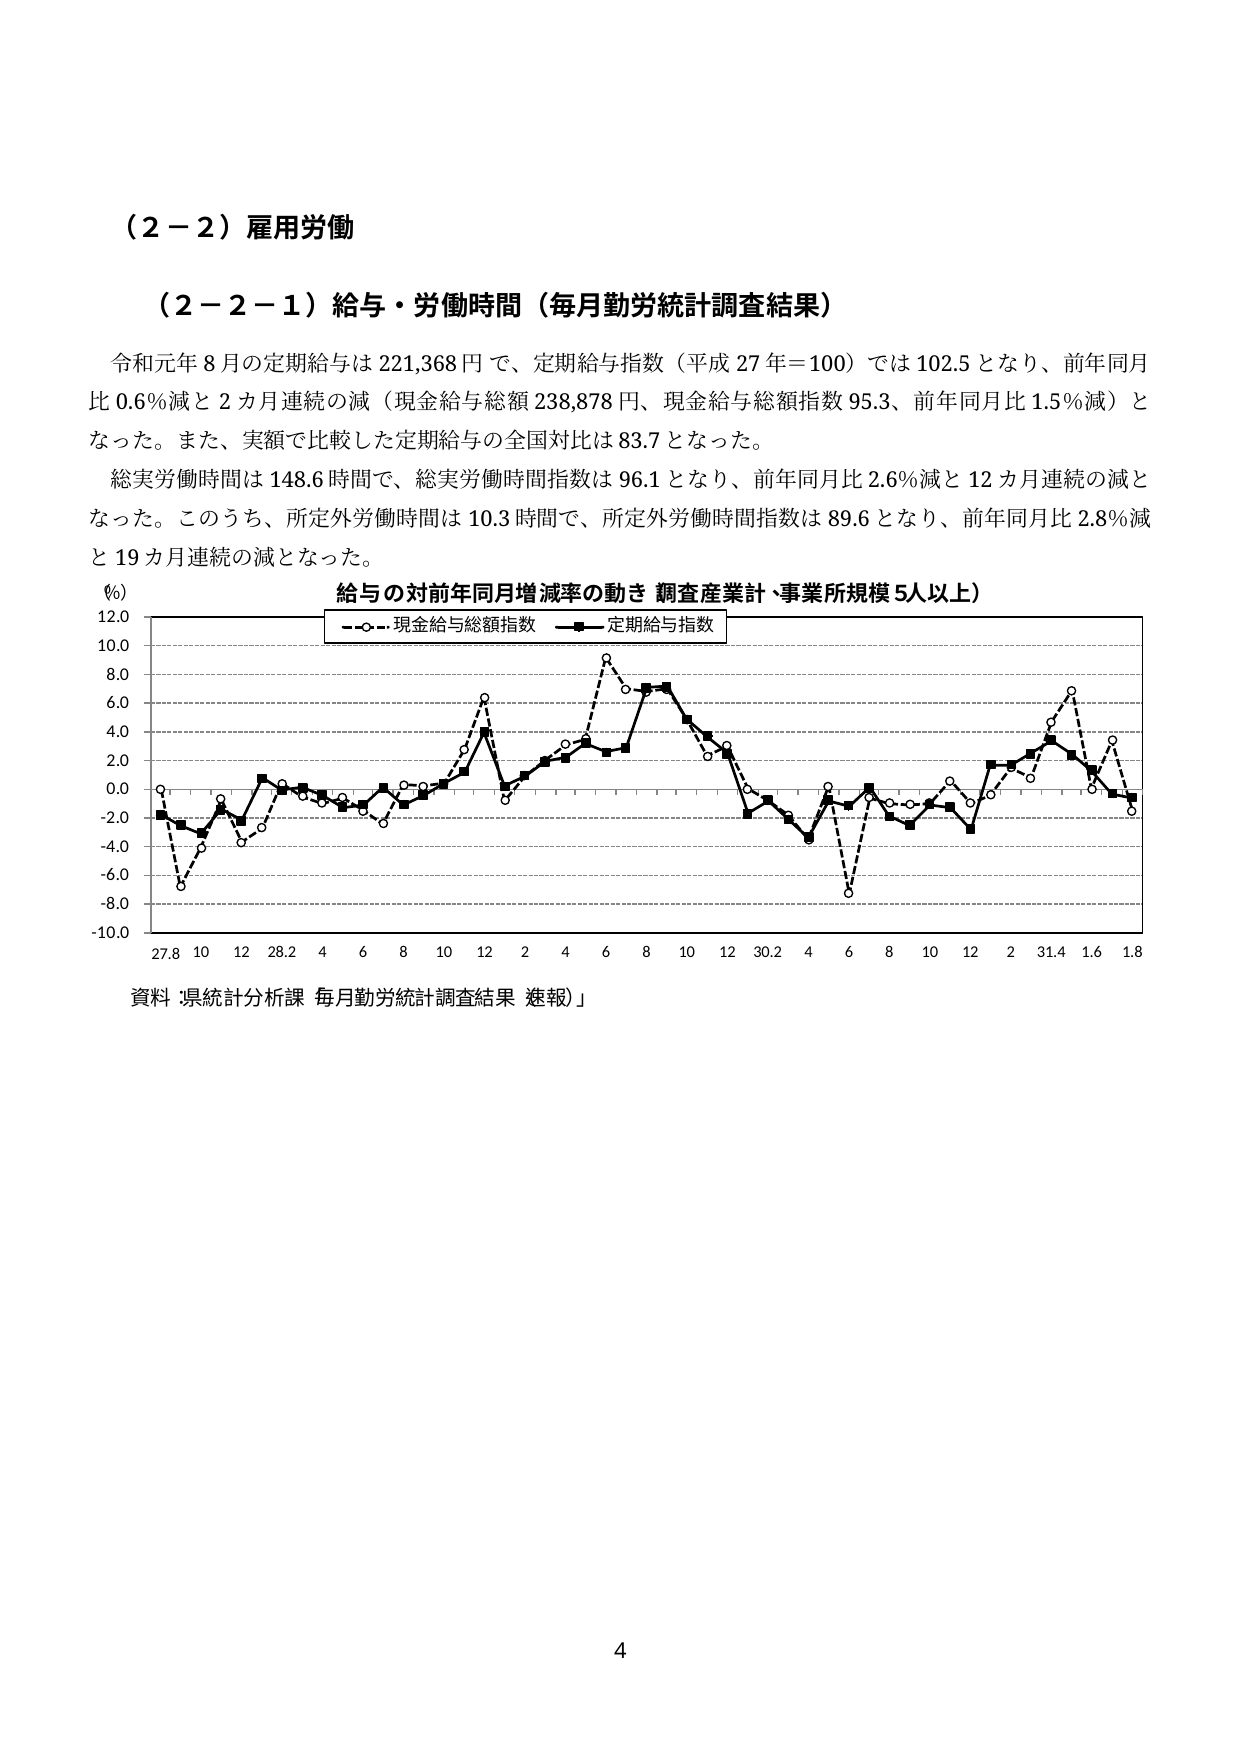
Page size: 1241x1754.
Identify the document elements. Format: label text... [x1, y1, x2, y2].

text （２－２－１）給与・労働時間（毎月勤労統計調査結果） [89, 264, 1152, 342]
text 令和元年8月の定期給与は221,368円 で、定期給与指数（平成27年＝100）では102.5となり、前年同月比0.6％減と2カ月連続の減（現金給与総額238,878円、現金給与総額指数95.3、前年同月比1.5％減）となった。また、実額で比較した定期給与の全国対比は83.7となった。 [89, 342, 1152, 459]
text 総実労働時間は148.6時間で、総実労働時間指数は96.1となり、前年同月比2.6％減と12カ月連続の減となった。このうち、所定外労働時間は10.3時間で、所定外労働時間指数は89.6となり、前年同月比2.8％減と19カ月連続の減となった。 [89, 459, 1152, 575]
text （２－２）雇用労働 [111, 187, 1152, 264]
